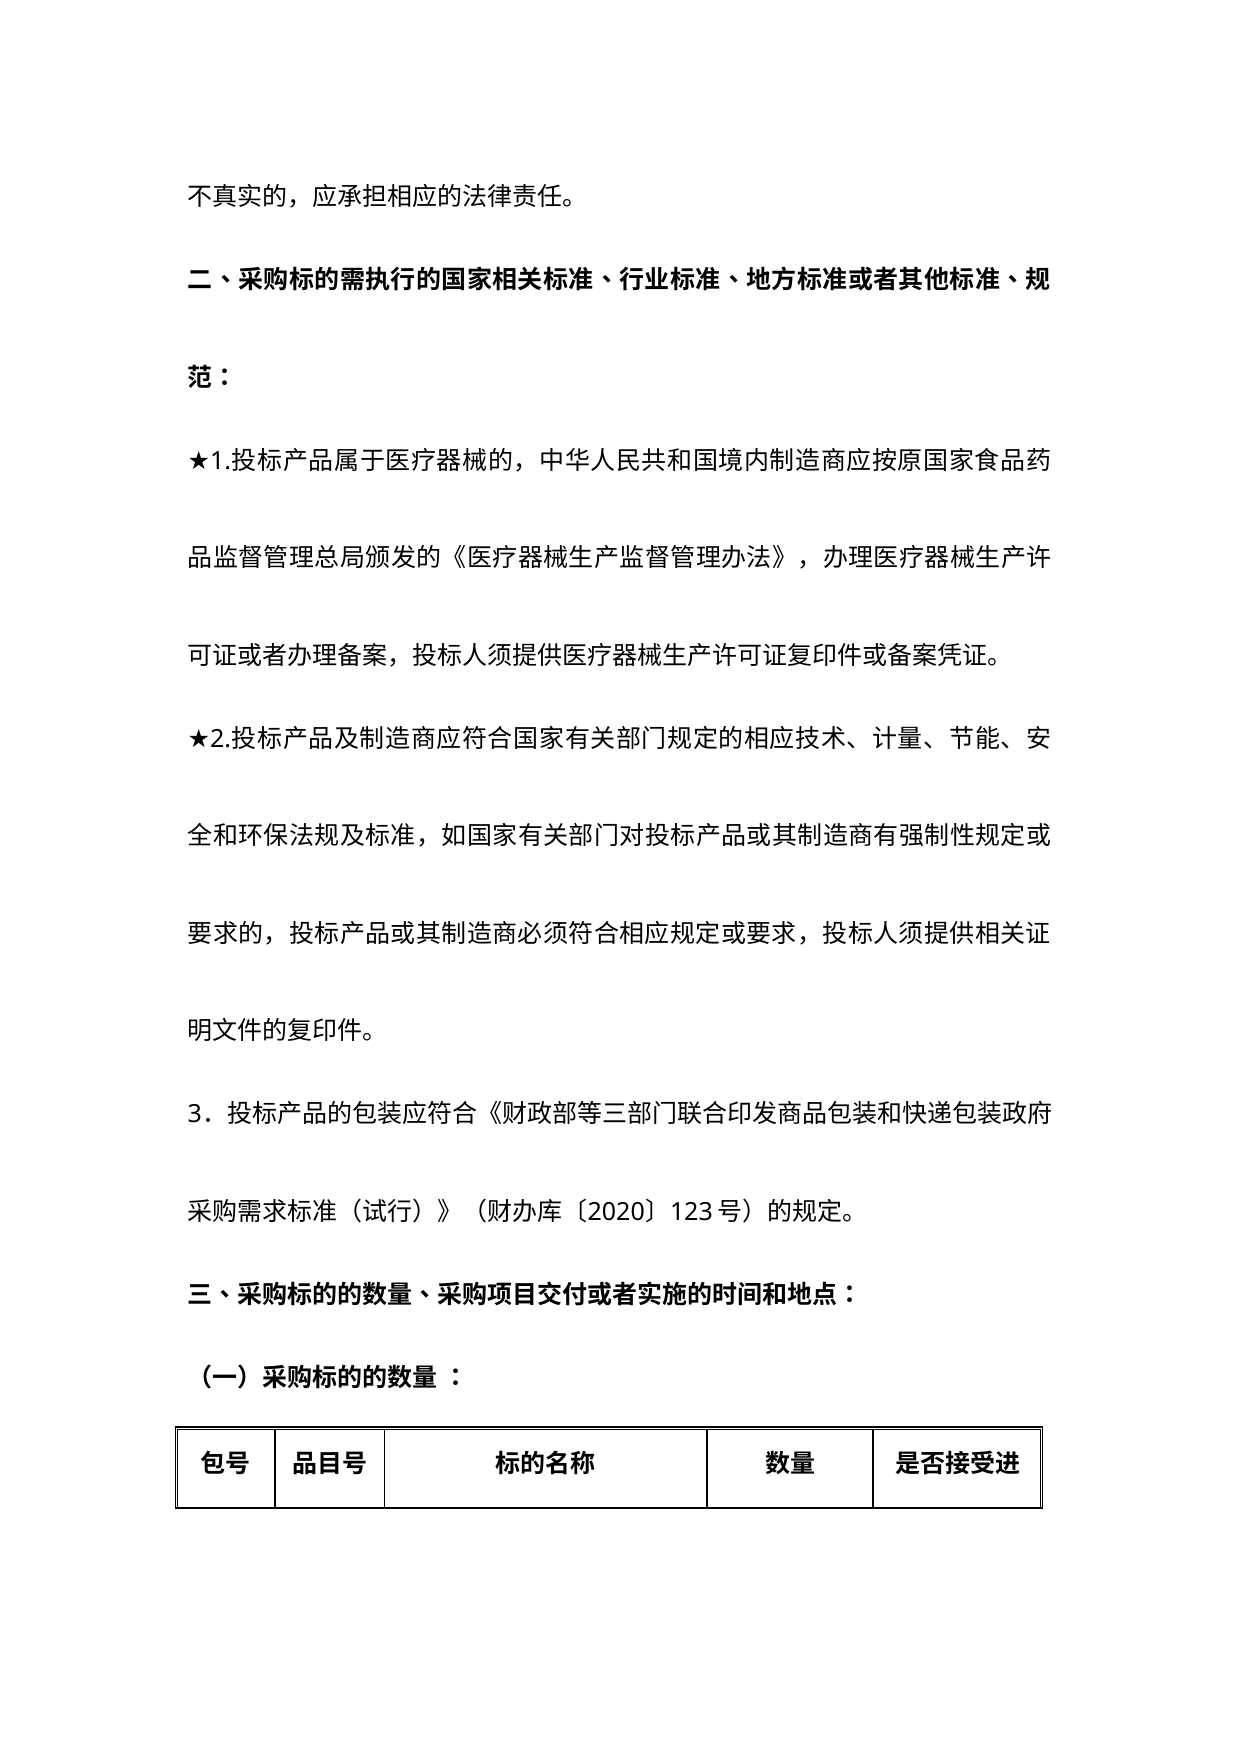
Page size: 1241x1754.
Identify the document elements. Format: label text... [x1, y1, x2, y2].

text 二、采购标的需执行的国家相关标准、行业标准、地方标准或者其他标准、规范： [187, 245, 1053, 408]
text （一）采购标的的数量 ： [187, 1343, 1053, 1408]
text 三、采购标的的数量、采购项目交付或者实施的时间和地点： [187, 1260, 1053, 1325]
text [187, 162, 1053, 227]
table_header 标的名称 [385, 1430, 706, 1507]
table_header 包号 [178, 1430, 274, 1507]
text ★2.投标产品及制造商应符合国家有关部门规定的相应技术、计量、节能、安全和环保法规及标准，如国家有关部门对投标产品或其制造商有强制性规定或要求的，投标产品或其制造商必须符合相应规定或要求，投标人须提供相关证明文件的复印件。 [187, 704, 1053, 1061]
table_header 是否接受进口产品 [874, 1430, 1040, 1507]
table_header 品目号 [276, 1430, 384, 1507]
text ★1.投标产品属于医疗器械的，中华人民共和国境内制造商应按原国家食品药品监督管理总局颁发的《医疗器械生产监督管理办法》，办理医疗器械生产许可证或者办理备案，投标人须提供医疗器械生产许可证复印件或备案凭证。 [187, 426, 1053, 686]
table_header 数量 （台/套） [708, 1430, 872, 1507]
text 3．投标产品的包装应符合《财政部等三部门联合印发商品包装和快递包装政府采购需求标准（试行）》（财办库〔2020〕123号）的规定。 [187, 1079, 1053, 1242]
